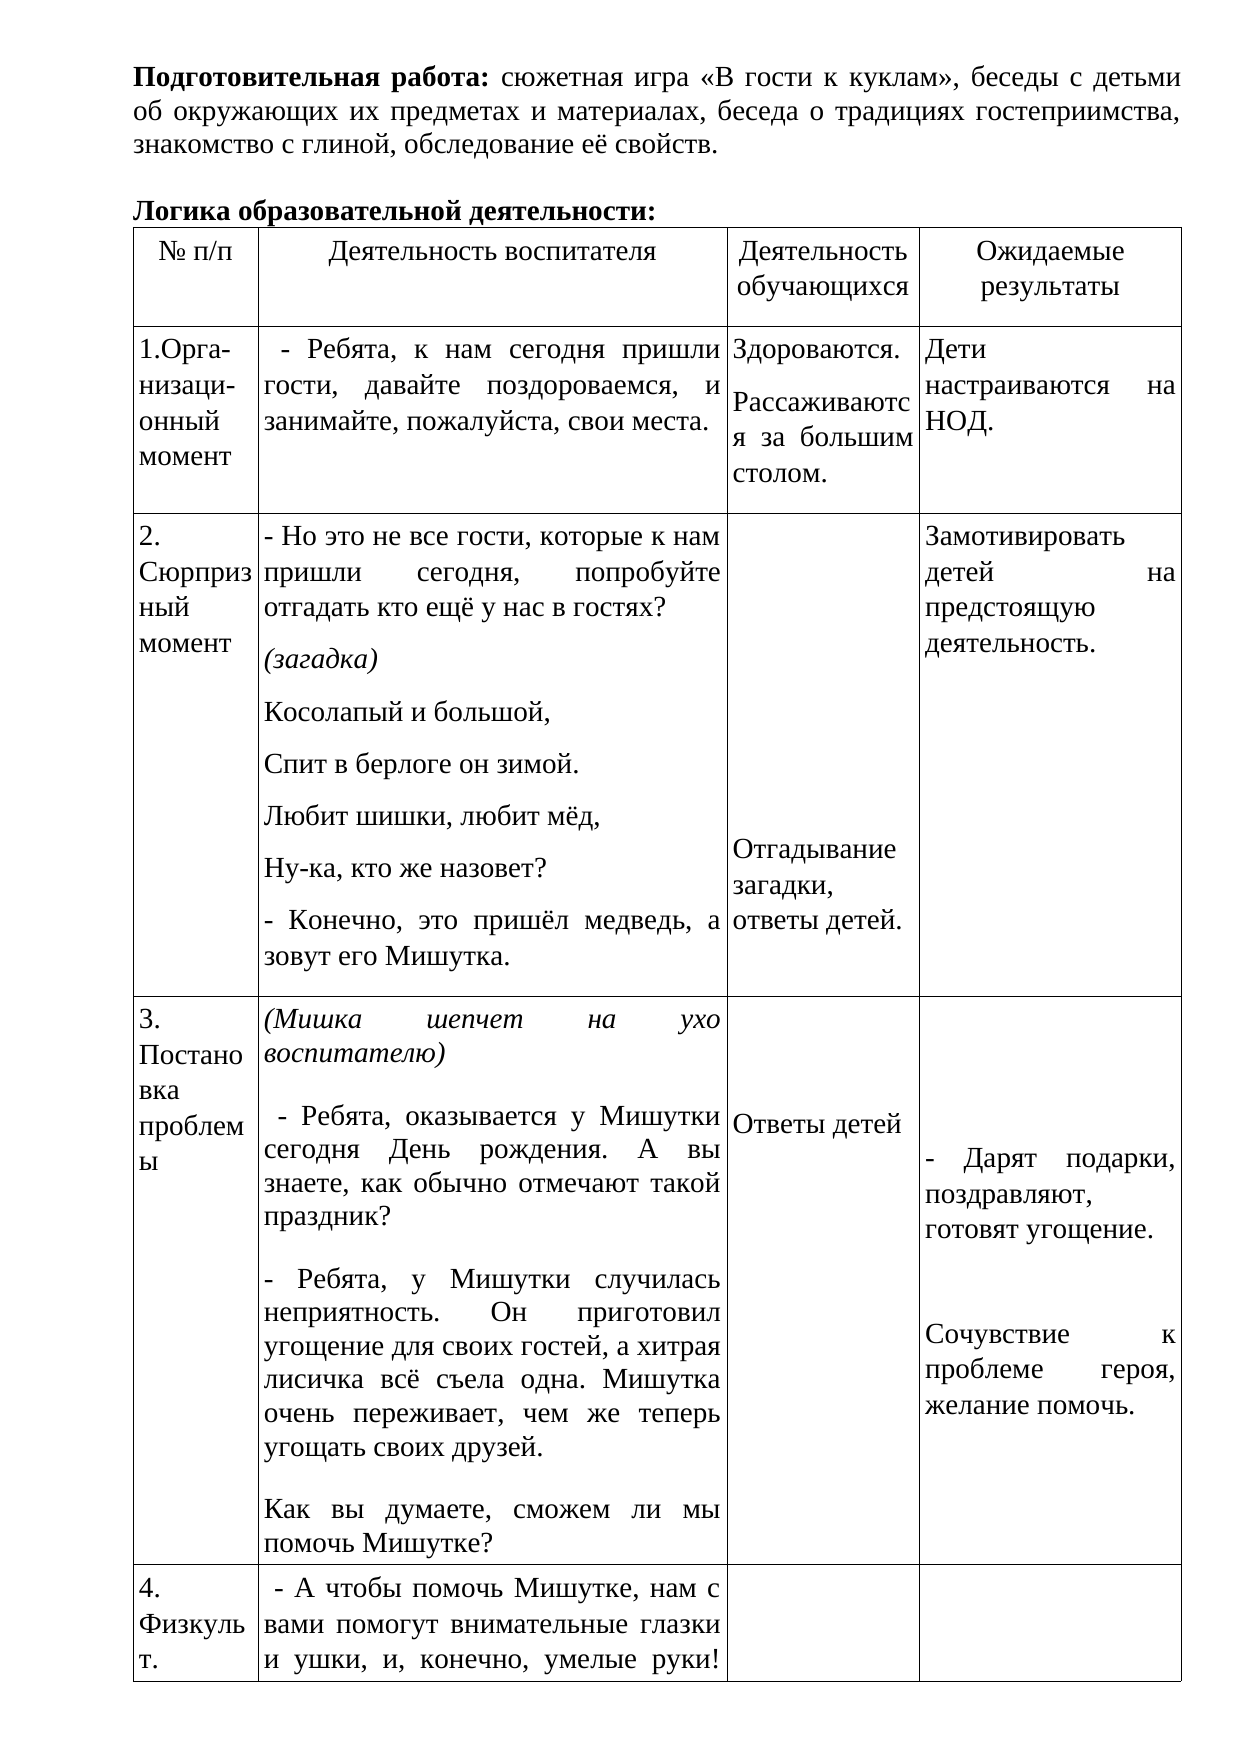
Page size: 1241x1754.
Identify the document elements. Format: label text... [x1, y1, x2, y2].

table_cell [134, 1565, 258, 1681]
table_header Деятельность обучающихся [728, 228, 919, 326]
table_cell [728, 1565, 919, 1681]
table_header Деятельность воспитателя [259, 228, 727, 326]
table_cell Дети настраиваются на НОД. [920, 327, 1181, 512]
table_cell 3. Постановка проблемы [134, 997, 258, 1564]
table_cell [259, 1565, 727, 1681]
table_cell - Ребята, к нам сегодня пришли гости, давайте поздороваемся, и занимайте, пожалуйста, свои места. [259, 327, 727, 512]
table_header Ожидаемые результаты [920, 228, 1181, 326]
table_cell Ответы детей [728, 997, 919, 1564]
text Подготовительная работа: сюжетная игра «В гости к куклам», беседы с детьми об окружающих их предметах и материалах, беседа о традициях гостеприимства, знакомство с глиной, обследование её свойств. [133, 59, 1181, 160]
text Логика образовательной деятельности: [133, 193, 1181, 227]
table_cell Отгадывание загадки, ответы детей. [728, 514, 919, 996]
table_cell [920, 1565, 1181, 1681]
table_cell 2. Сюрпризный момент [134, 514, 258, 996]
table_cell Здороваются. Рассаживаются за большим столом. [728, 327, 919, 512]
table_cell - Дарят подарки, поздравляют, готовят угощение. Сочувствие к проблеме героя, желание помочь. [920, 997, 1181, 1564]
table_cell - Но это не все гости, которые к нам пришли сегодня, попробуйте отгадать кто ещё у нас в гостях? (загадка) Косолапый и большой, Спит в берлоге он зимой. Любит шишки, любит мёд, Ну-ка, кто же назовет? - Конечно, это пришёл медведь, а зовут его Мишутка. [259, 514, 727, 996]
table_cell Замотивировать детей на предстоящую деятельность. [920, 514, 1181, 996]
table_header № п/п [134, 228, 258, 326]
table_cell (Мишка шепчет на ухо воспитателю) - Ребята, оказывается у Мишутки сегодня День рождения. А вы знаете, как обычно отмечают такой праздник? - Ребята, у Мишутки случилась неприятность. Он приготовил угощение для своих гостей, а хитрая лисичка всё съела одна. Мишутка очень переживает, чем же теперь угощать своих друзей. Как вы думаете, сможем ли мы помочь Мишутке? [259, 997, 727, 1564]
table_cell 1.Орга-низаци-онный момент [134, 327, 258, 512]
